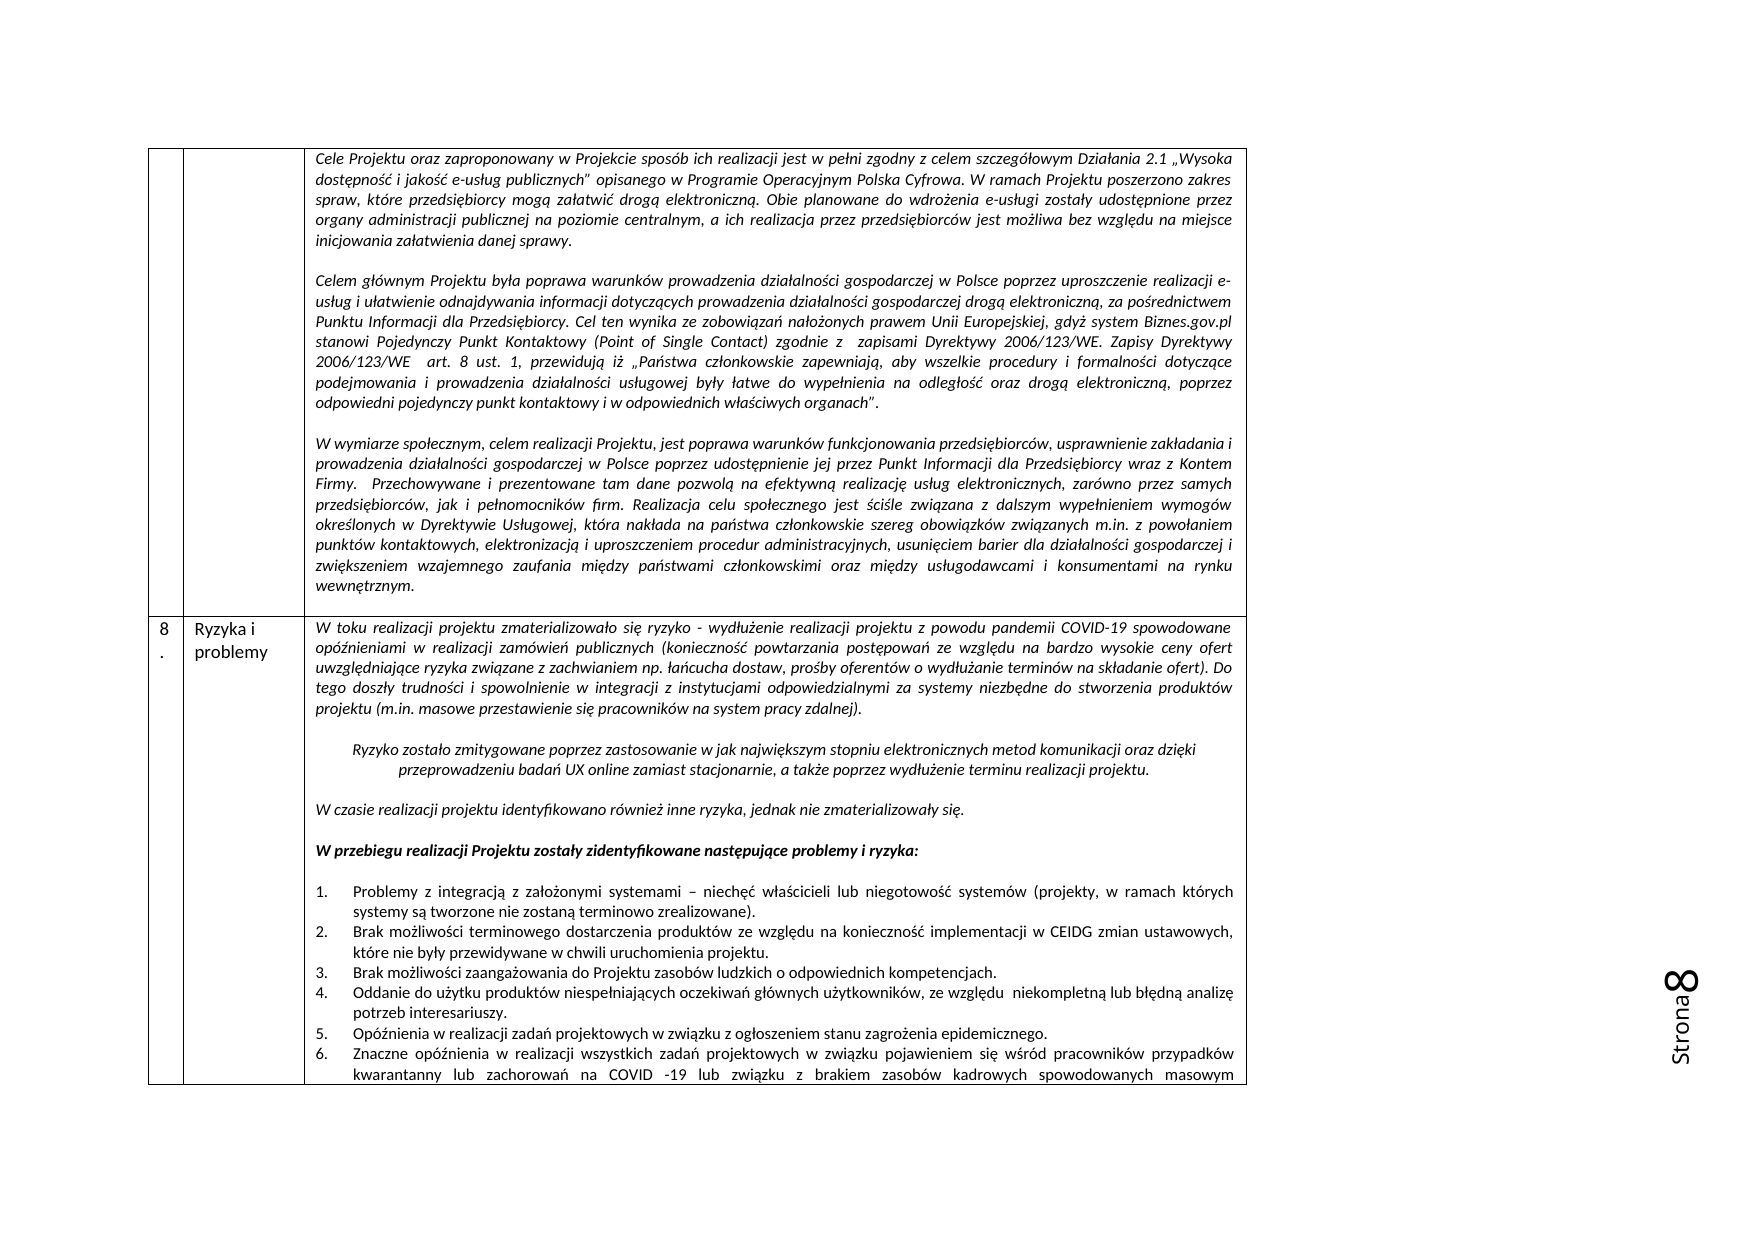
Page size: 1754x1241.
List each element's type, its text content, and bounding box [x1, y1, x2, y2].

table_cell [149, 149, 183, 616]
table_cell 8. [149, 617, 183, 1084]
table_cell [305, 149, 1246, 616]
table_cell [305, 617, 1246, 1084]
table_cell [184, 149, 304, 616]
table_cell Ryzyka i problemy [184, 617, 304, 1084]
